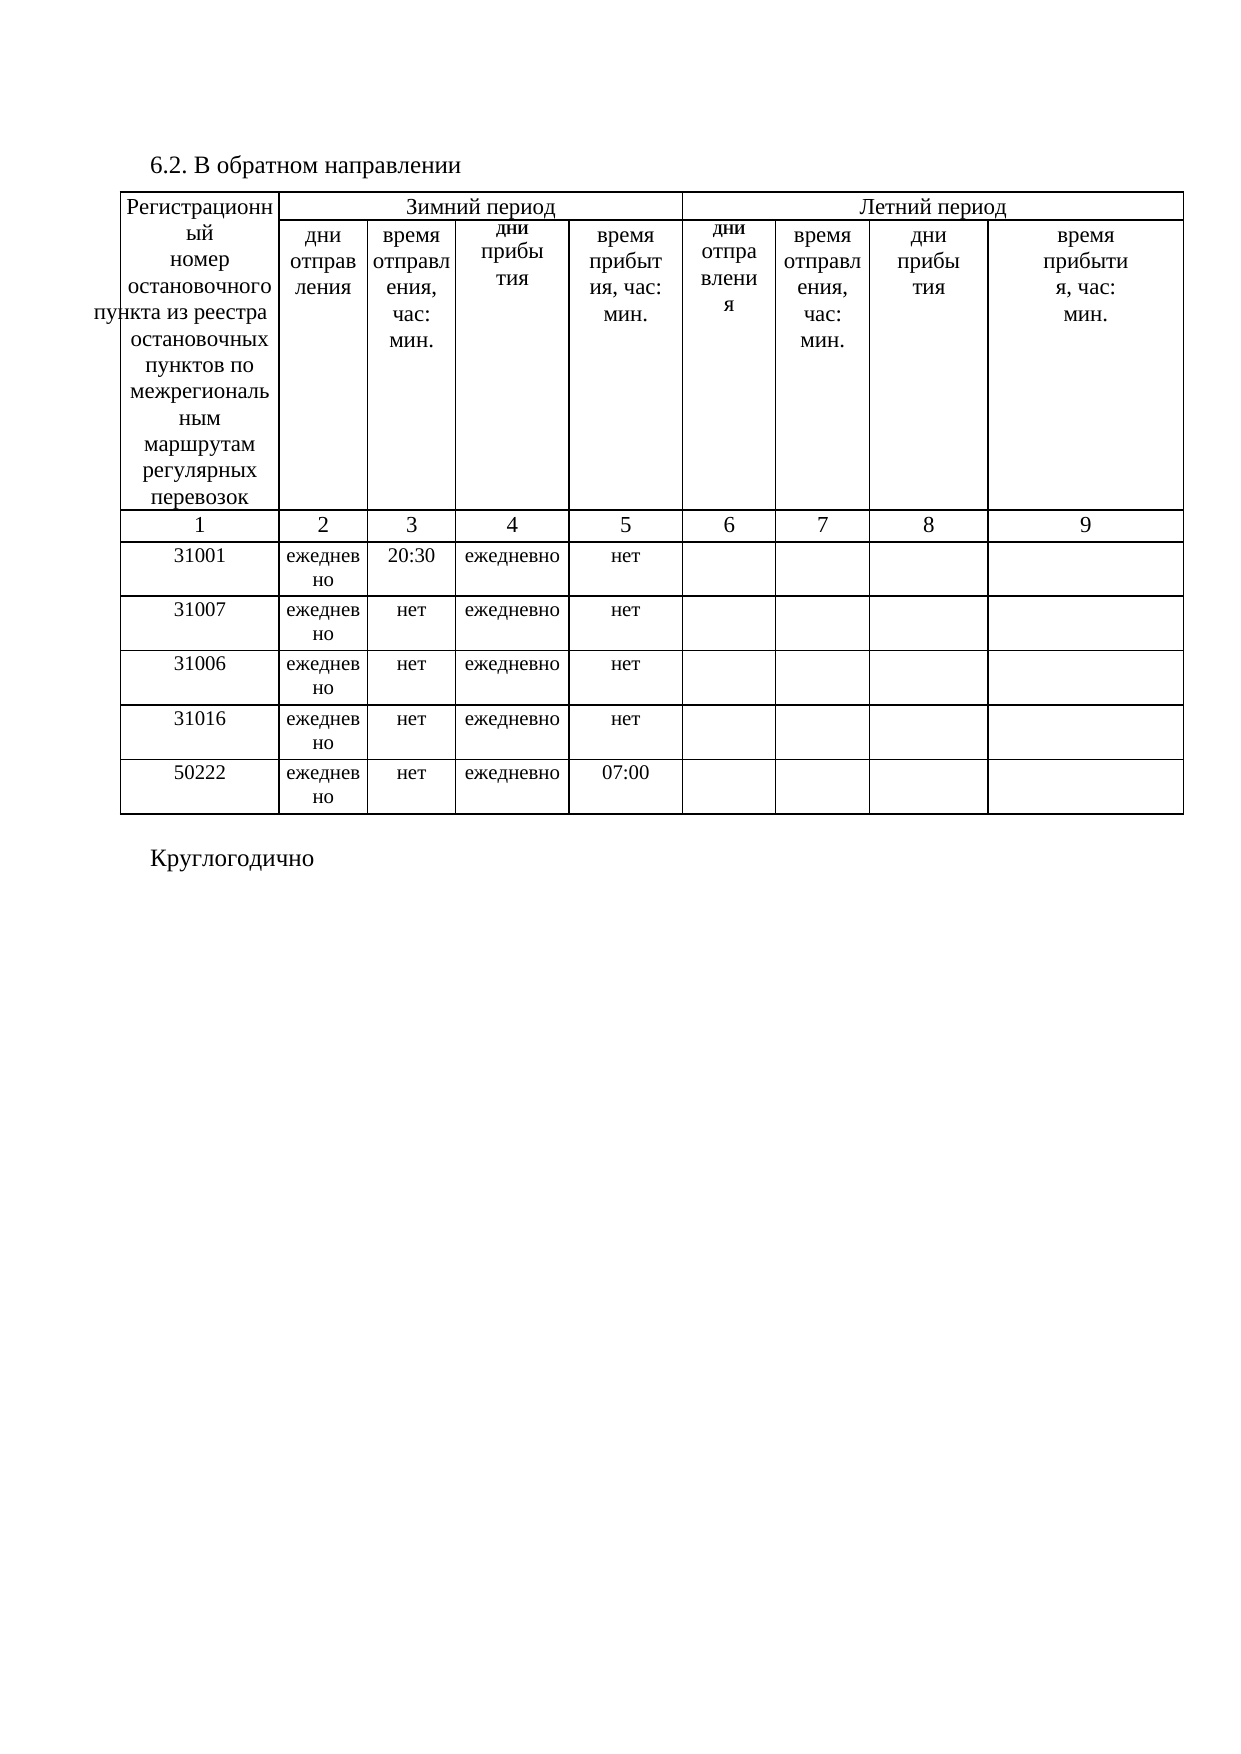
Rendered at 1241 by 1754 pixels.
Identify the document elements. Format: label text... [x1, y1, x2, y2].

text 6.2. В обратном направлении [150, 150, 1090, 179]
table_cell дни прибы тия [870, 221, 987, 509]
table_cell ежедневно [280, 760, 367, 813]
table_cell 6 [683, 511, 775, 541]
table_cell 1 [121, 511, 278, 541]
table_cell 31007 [121, 597, 278, 650]
table_cell [989, 543, 1183, 595]
table_cell ежедневно [456, 597, 568, 650]
table_cell ежедневно [456, 760, 568, 813]
table_cell [870, 543, 987, 595]
table_header Регистрационный номер остановочного пункта из реестра остановочных пунктов по межрегиональным маршрутам регулярных перевозок [121, 193, 278, 509]
table_cell [776, 651, 869, 704]
table_cell ежедневно [456, 651, 568, 704]
table_cell нет [368, 706, 455, 758]
table_cell нет [368, 597, 455, 650]
table_cell 31016 [121, 706, 278, 758]
table_cell дни отправ ления [280, 221, 367, 509]
table_cell 5 [570, 511, 682, 541]
table_cell 50222 [121, 760, 278, 813]
table_cell ежедневно [456, 706, 568, 758]
table_cell [989, 760, 1183, 813]
table_cell [683, 597, 775, 650]
table_cell [989, 651, 1183, 704]
table_cell 7 [776, 511, 869, 541]
table_cell 20:30 [368, 543, 455, 595]
table_cell 07:00 [570, 760, 682, 813]
table_cell [989, 597, 1183, 650]
table_cell 3 [368, 511, 455, 541]
table_cell 4 [456, 511, 568, 541]
table_cell время отправл ения, час: мин. [776, 221, 869, 509]
text Круглогодично [150, 843, 1090, 872]
table_cell 2 [280, 511, 367, 541]
table_cell ежедневно [456, 543, 568, 595]
table_cell [989, 706, 1183, 758]
table_cell [870, 706, 987, 758]
table_cell нет [368, 760, 455, 813]
table_cell [776, 597, 869, 650]
table_cell нет [570, 706, 682, 758]
table_cell нет [570, 651, 682, 704]
table_cell время прибыт ия, час: мин. [570, 221, 682, 509]
table_cell время прибыти я, час: мин. [989, 221, 1183, 509]
table_cell [683, 760, 775, 813]
table_cell [870, 651, 987, 704]
table_cell [870, 597, 987, 650]
table_cell [776, 706, 869, 758]
table_cell ДНИ прибы тия [456, 221, 568, 509]
table_cell ежедневно [280, 706, 367, 758]
table_cell нет [570, 597, 682, 650]
table_cell ежедневно [280, 543, 367, 595]
table_header Зимний период [280, 193, 682, 219]
table_cell [683, 543, 775, 595]
table_cell [870, 760, 987, 813]
table_header Летний период [683, 193, 1183, 219]
table_cell ежедневно [280, 651, 367, 704]
table_cell 8 [870, 511, 987, 541]
table_cell нет [570, 543, 682, 595]
table_cell 9 [989, 511, 1183, 541]
table_cell [776, 543, 869, 595]
table_cell [683, 706, 775, 758]
table_cell ежедневно [280, 597, 367, 650]
table_cell время отправл ения, час: мин. [368, 221, 455, 509]
table_cell [683, 651, 775, 704]
table_cell ДНИ отпра влени я [683, 221, 775, 509]
table_cell 31006 [121, 651, 278, 704]
table_cell 31001 [121, 543, 278, 595]
table_cell [776, 760, 869, 813]
table_cell нет [368, 651, 455, 704]
